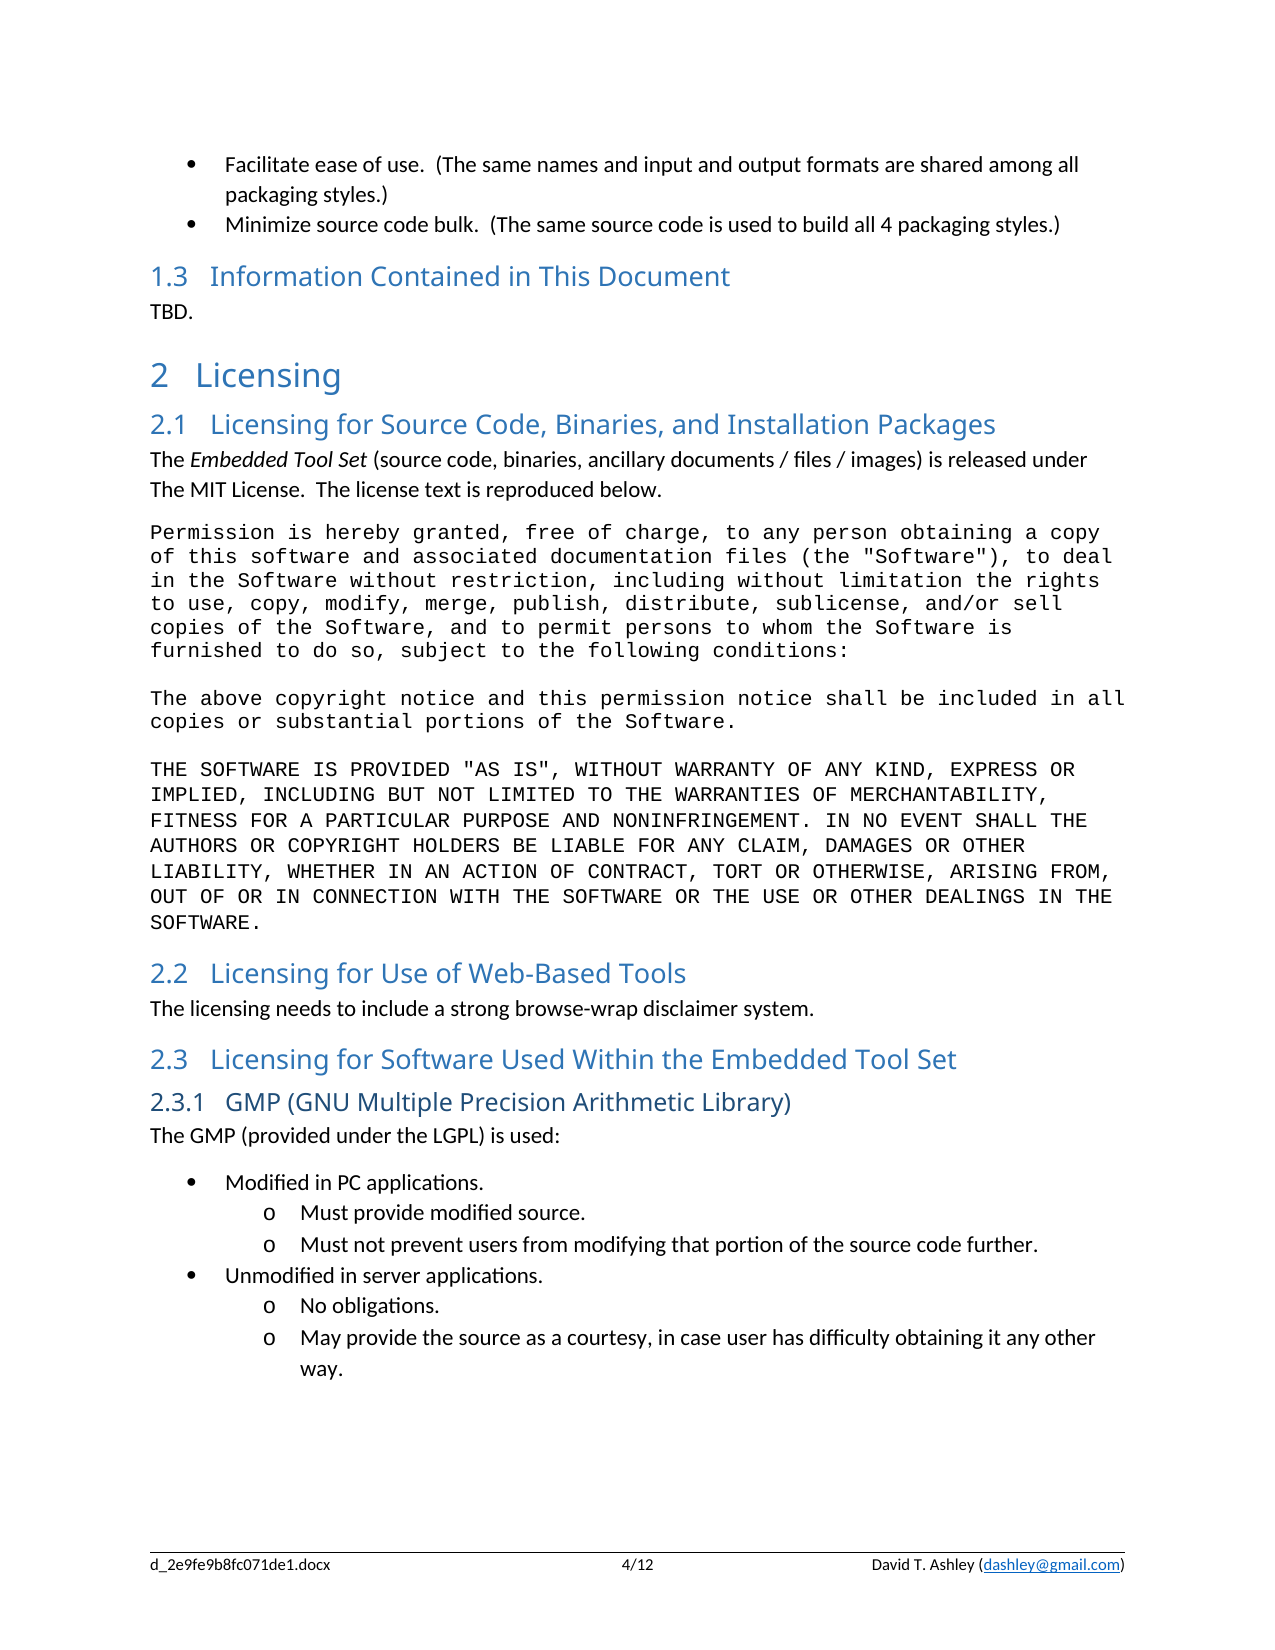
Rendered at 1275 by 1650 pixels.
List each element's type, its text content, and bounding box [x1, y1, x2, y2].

subtitle GMP (GNU Multiple Precision Arithmetic Library) [150, 1085, 1125, 1119]
subtitle Licensing for Use of Web-Based Tools [150, 954, 1125, 991]
list No obligations. [262, 1292, 1125, 1321]
subtitle Information Contained in This Document [150, 257, 1125, 294]
text The Embedded Tool Set (source code, binaries, ancillary documents / files / images) is released under The MIT License. The license text is reproduced below. [150, 445, 1125, 503]
list Modified in PC applications. [187, 1168, 1125, 1196]
subtitle Licensing for Source Code, Binaries, and Installation Packages [150, 405, 1125, 442]
text The above copyright notice and this permission notice shall be included in all copies or substantial portions of the Software. [150, 688, 1125, 735]
subtitle Licensing [150, 352, 1125, 398]
text The GMP (provided under the LGPL) is used: [150, 1121, 1125, 1149]
text THE SOFTWARE IS PROVIDED "AS IS", WITHOUT WARRANTY OF ANY KIND, EXPRESS OR IMPLIED, INCLUDING BUT NOT LIMITED TO THE WARRANTIES OF MERCHANTABILITY, FITNESS FOR A PARTICULAR PURPOSE AND NONINFRINGEMENT. IN NO EVENT SHALL THE AUTHORS OR COPYRIGHT HOLDERS BE LIABLE FOR ANY CLAIM, DAMAGES OR OTHER LIABILITY, WHETHER IN AN ACTION OF CONTRACT, TORT OR OTHERWISE, ARISING FROM, OUT OF OR IN CONNECTION WITH THE SOFTWARE OR THE USE OR OTHER DEALINGS IN THE SOFTWARE. [150, 759, 1125, 936]
list Must not prevent users from modifying that portion of the source code further. [262, 1230, 1125, 1259]
text Permission is hereby granted, free of charge, to any person obtaining a copy of this software and associated documentation files (the "Software"), to deal in the Software without restriction, including without limitation the rights to use, copy, modify, merge, publish, distribute, sublicense, and/or sell copies of the Software, and to permit persons to whom the Software is furnished to do so, subject to the following conditions: [150, 522, 1125, 664]
list May provide the source as a courtesy, in case user has difficulty obtaining it any other way. [262, 1323, 1125, 1382]
list Facilitate ease of use. (The same names and input and output formats are shared among all packaging styles.) [187, 150, 1125, 208]
list Unmodified in server applications. [187, 1261, 1125, 1289]
list Must provide modified source. [262, 1198, 1125, 1228]
text The licensing needs to include a strong browse-wrap disclaimer system. [150, 994, 1125, 1022]
list Minimize source code bulk. (The same source code is used to build all 4 packaging styles.) [187, 210, 1125, 238]
text TBD. [150, 297, 1125, 325]
subtitle Licensing for Software Used Within the Embedded Tool Set [150, 1041, 1125, 1078]
